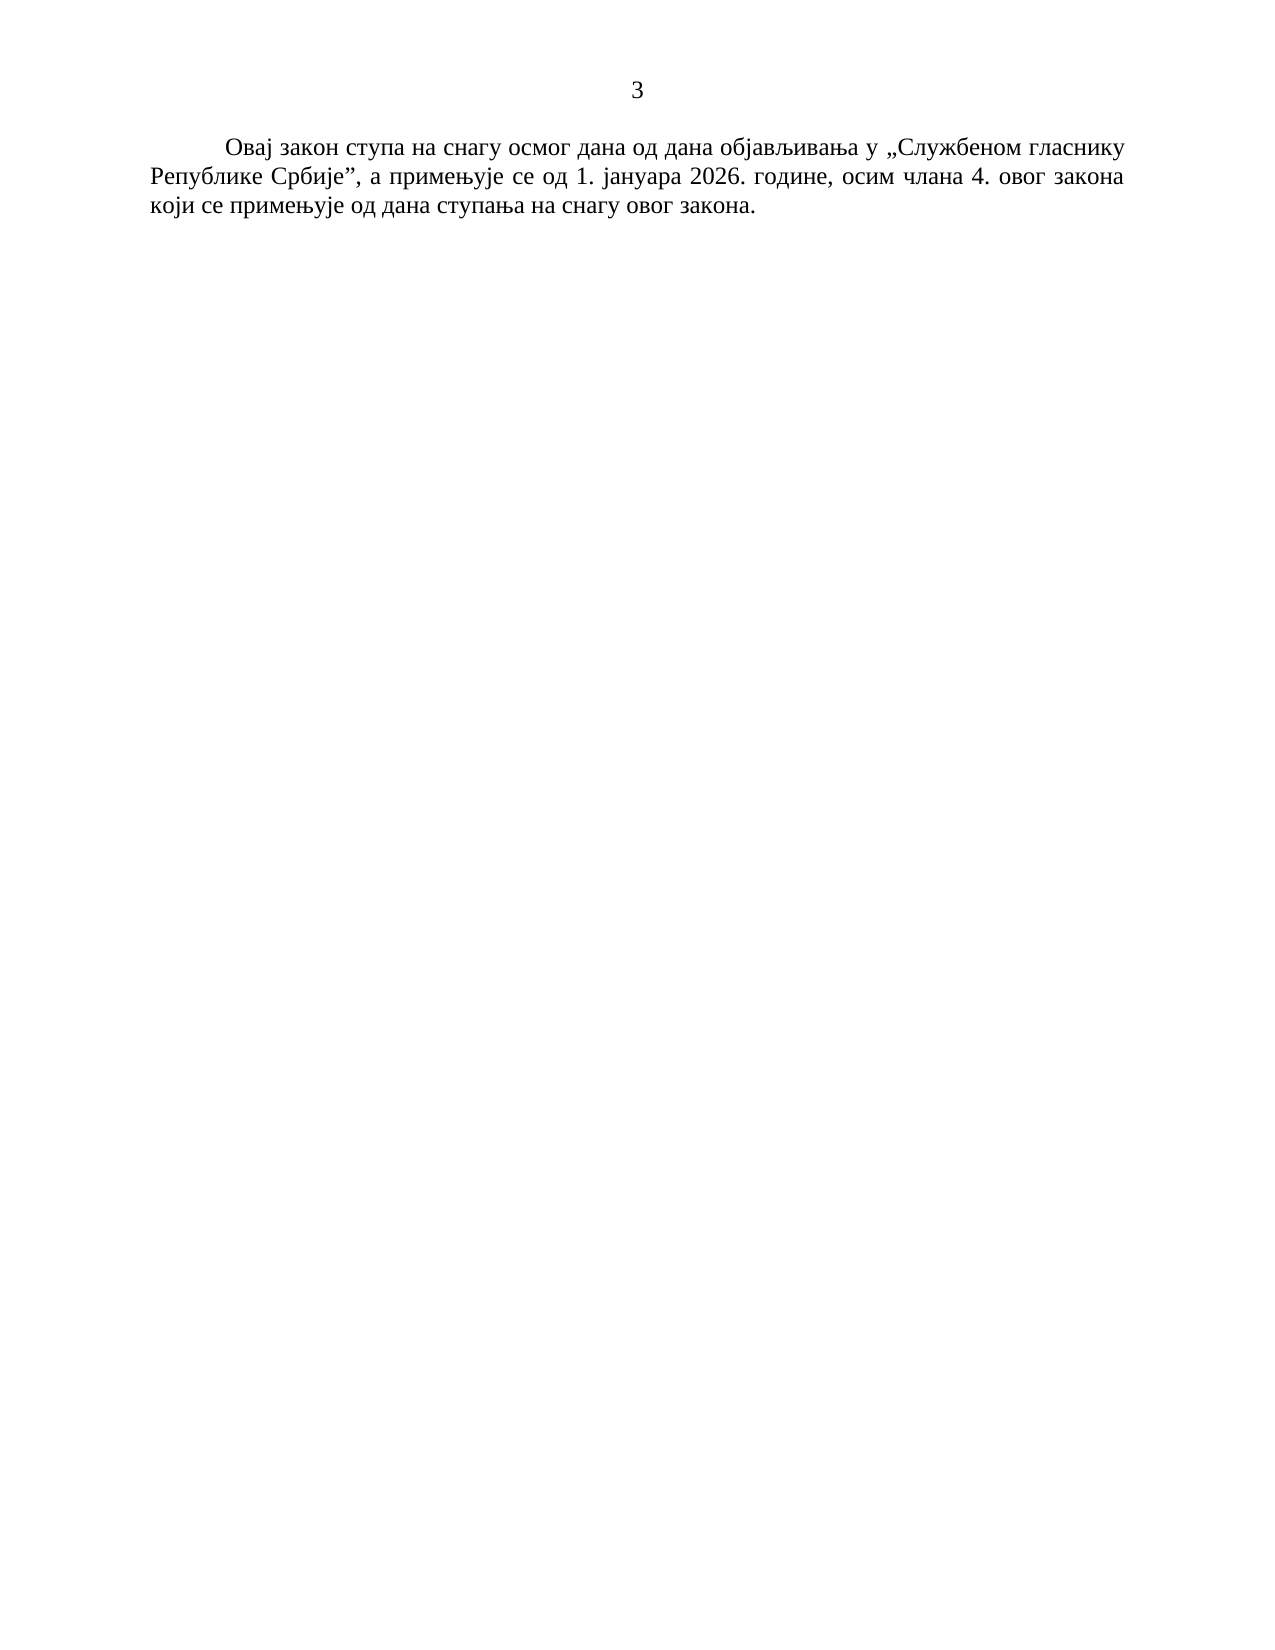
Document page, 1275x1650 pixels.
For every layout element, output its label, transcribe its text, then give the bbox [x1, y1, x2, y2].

text Овај закон ступа на снагу осмог дана од дана објављивања у „Службеном гласнику Републике Србије”, а примењује се од 1. јануара 2026. године, осим члана 4. овог закона који се примењује од дана ступања на снагу овог закона. [150, 132, 1125, 219]
